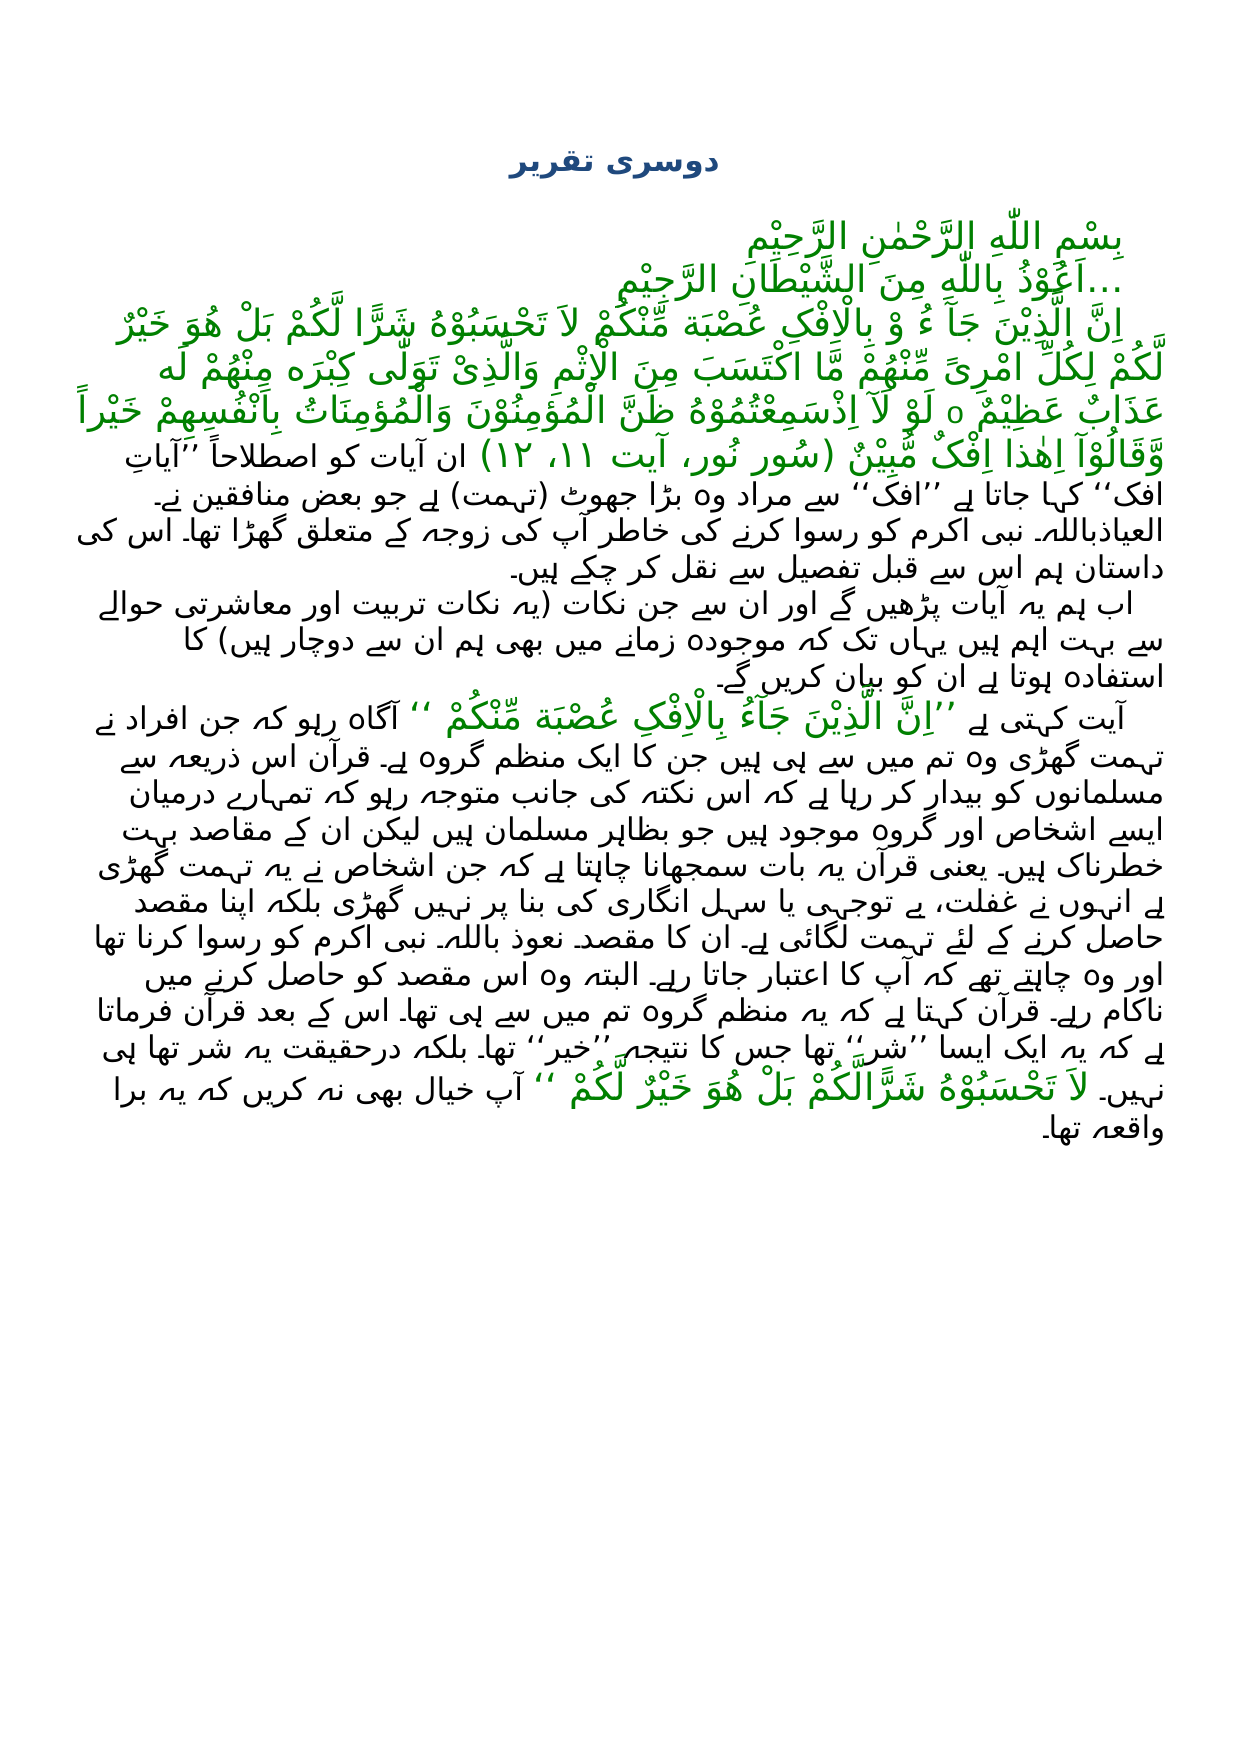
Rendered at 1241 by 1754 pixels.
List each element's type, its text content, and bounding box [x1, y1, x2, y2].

subtitle دوسری تقریر [75, 142, 1165, 178]
text …اَعُوْذُ بِاللّٰهِ مِنَ الشَّیْطَانِ الرَّجِیْمِ [75, 258, 1165, 302]
text آیت کہتی ہے ’’اِنَّ الَّذِیْنَ جَآءُ بِالْاِفْکِ عُصْبَة مِّنْکُمْ ‘‘ آگاہ رہو کہ جن افراد نے تہمت گھڑی وہ تم میں سے ہی ہیں جن کا ایک منظم گروہ ہے۔ قرآن اس ذریعہ سے مسلمانوں کو بیدار کر رہا ہے کہ اس نکتہ کی جانب متوجہ رہو کہ تمہارے درمیان ایسے اشخاص اور گروہ موجود ہیں جو بظاہر مسلمان ہیں لیکن ان کے مقاصد بہت خطرناک ہیں۔ یعنی قرآن یہ بات سمجھانا چاہتا ہے کہ جن اشخاص نے یہ تہمت گھڑی ہے انہوں نے غفلت، بے توجہی یا سہل انگاری کی بنا پر نہیں گھڑی بلکہ اپنا مقصد حاصل کرنے کے لئے تہمت لگائی ہے۔ ان کا مقصد۔ نعوذ باللہ۔ نبی اکرم کو رسوا کرنا تھا اور وہ چاہتے تھے کہ آپ کا اعتبار جاتا رہے۔ البتہ وہ اس مقصد کو حاصل کرنے میں ناکام رہے۔ قرآن کہتا ہے کہ یہ منظم گروہ تم میں سے ہی تھا۔ اس کے بعد قرآن فرماتا ہے کہ یہ ایک ایسا ’’شر‘‘ تھا جس کا نتیجہ ’’خیر‘‘ تھا۔ بلکہ درحقیقت یہ شر تھا ہی نہیں۔ لاَ تَحْسَبُوْهُ شَرًّالَّکُمْ بَلْ هُوَ خَیْرٌ لَّکُمْ ‘‘ آپ خیال بھی نہ کریں کہ یہ برا واقعہ تھا۔ [75, 694, 1165, 1145]
text اب ہم یہ آیات پڑھیں گے اور ان سے جن نکات (یہ نکات تربیت اور معاشرتی حوالے سے بہت اہم ہیں یہاں تک کہ موجودہ زمانے میں بھی ہم ان سے دوچار ہیں) کا استفادہ ہوتا ہے ان کو بیان کریں گے۔ [75, 585, 1165, 694]
text بِسْمِ اللّٰهِ الرَّحْمٰنِ الرَّحِیْمِ [75, 214, 1165, 258]
text اِنَّ الَّذِیْنَ جَآ ءُ وْ بِالْاِفْکِ عُصْبَة مِّنْکُمْ لاَ تَحْسَبُوْهُ شَرًّا لَّکُمْ بَلْ هُوَ خَیْرٌ لَّکُمْ لِکُلِّ امْرِیً مِّنْهُمْ مَّا اکْتَسَبَ مِنَ الْاِثْمِ وَالَّذِیْ تَوَلّٰی کِبْرَه مِنْهُمْ لَه عَذَابٌ عَظِیْمٌ o لَوْ لَآ اِذْسَمِعْتُمُوْهُ ظَنَّ الْمُؤمِنُوْنَ وَالْمُؤمِنَاتُ بِاَنْفُسِهِمْ خَیْراً وَّقَالُوْآ اِهٰذا اِفْکٌ مُّبِیْنٌ (سُور نُور، آیت ۱۱، ۱۲) ان آیات کو اصطلاحاً ’’آیاتِ افک‘‘ کہا جاتا ہے ’’افک‘‘ سے مراد وہ بڑا جھوٹ (تہمت) ہے جو بعض منافقین نے۔ العیاذباللہ۔ نبی اکرم کو رسوا کرنے کی خاطر آپ کی زوجہ کے متعلق گھڑا تھا۔ اس کی داستان ہم اس سے قبل تفصیل سے نقل کر چکے ہیں۔ [75, 302, 1165, 585]
